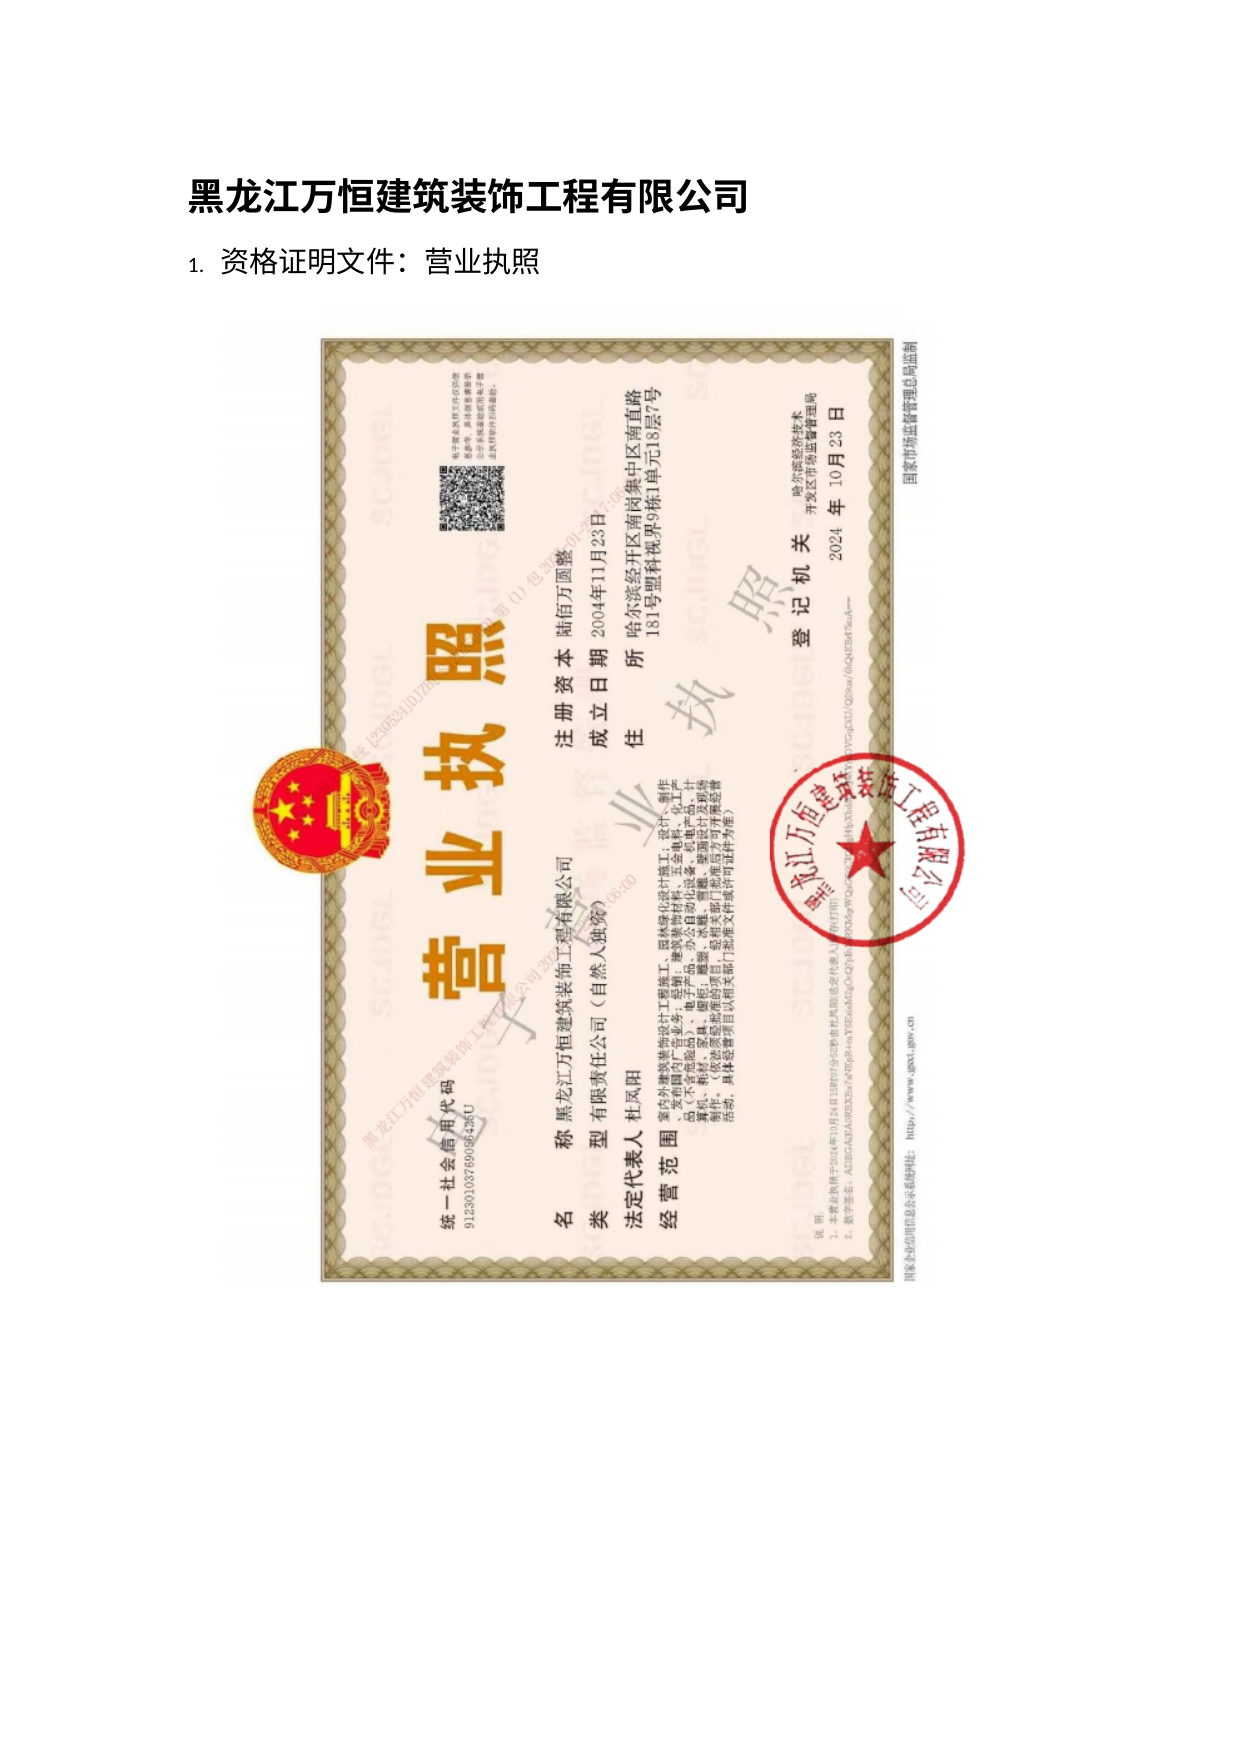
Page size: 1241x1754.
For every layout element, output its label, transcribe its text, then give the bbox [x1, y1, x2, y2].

text 黑龙江万恒建筑装饰工程有限公司 [187, 162, 1053, 227]
list 资格证明文件：营业执照 [187, 227, 1053, 292]
picture [187, 292, 1034, 1287]
